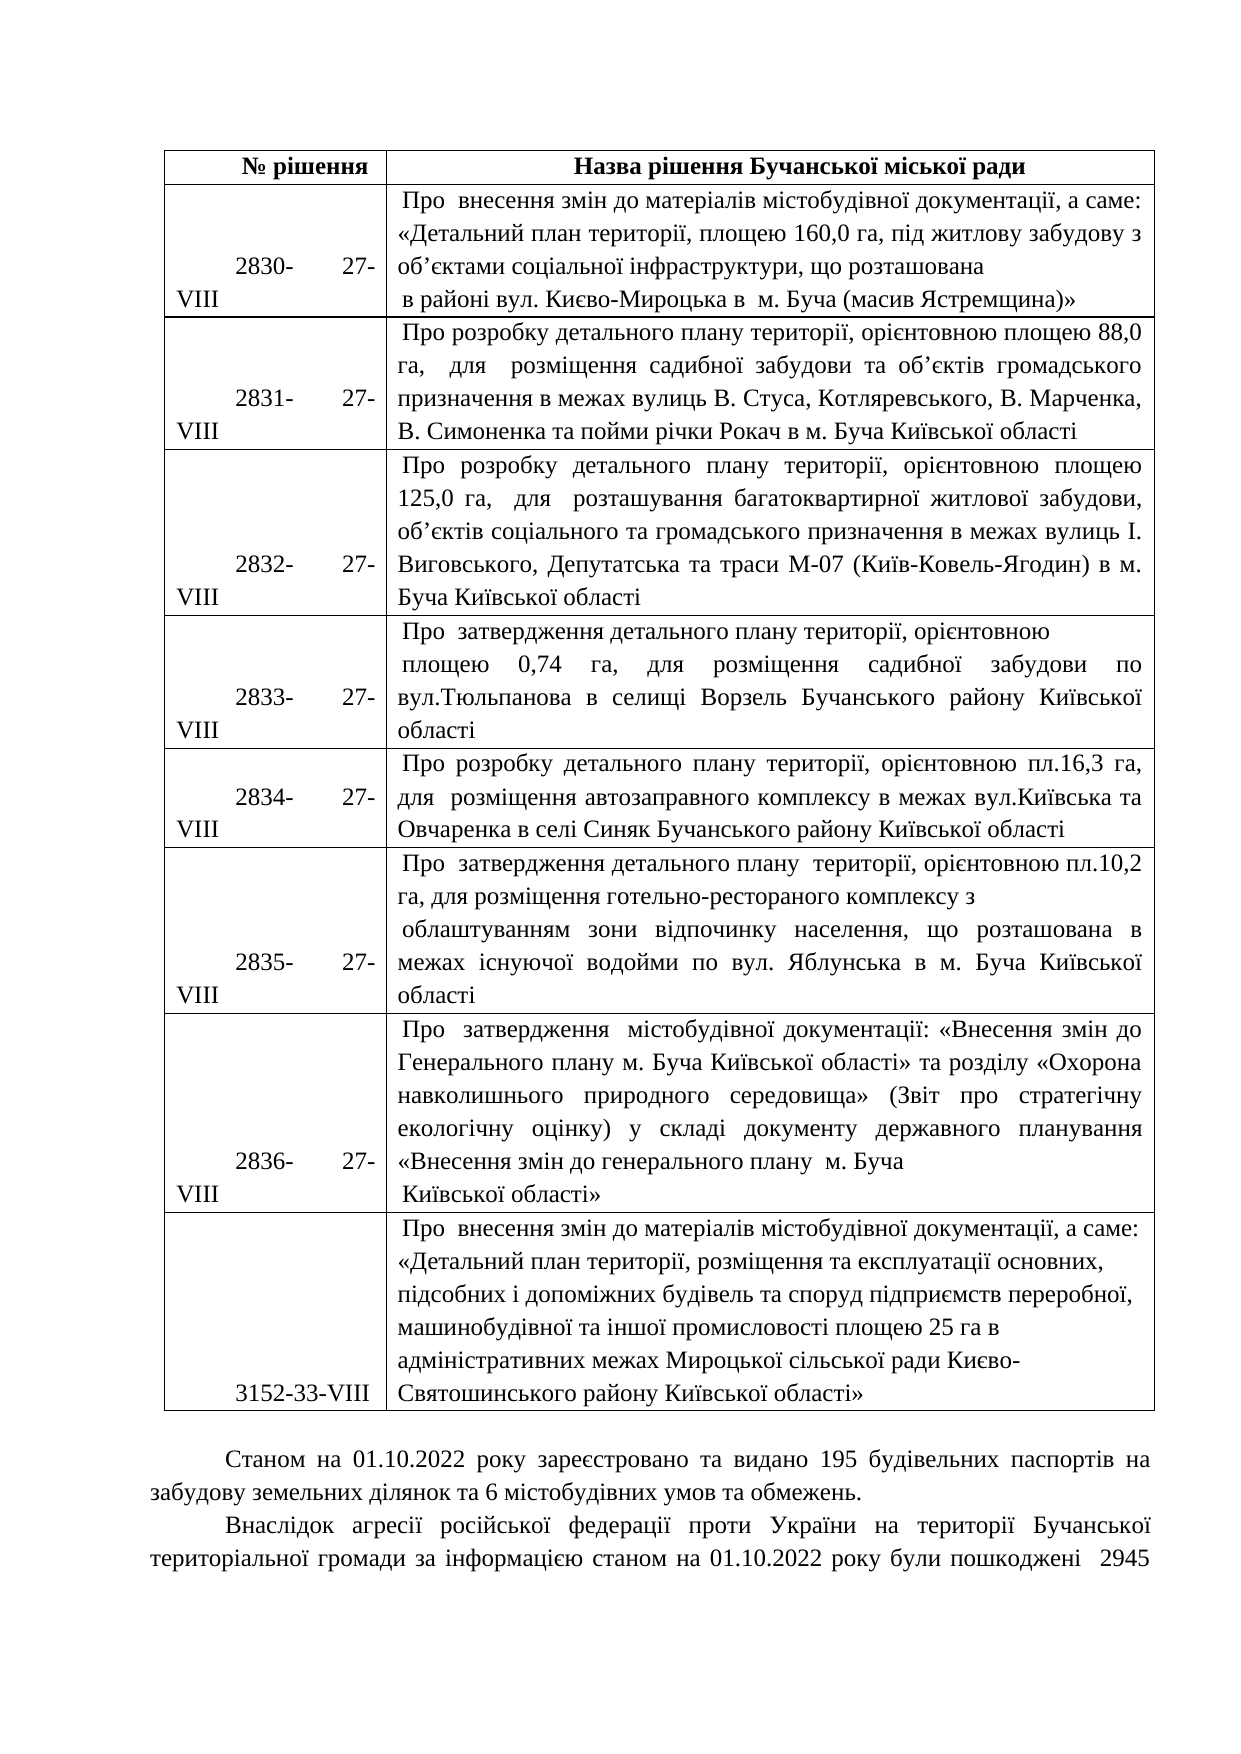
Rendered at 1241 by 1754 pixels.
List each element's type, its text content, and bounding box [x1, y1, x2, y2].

table_cell Про затвердження містобудівної документації: «Внесення змін до Генерального плану м. Буча Київської області» та розділу «Охорона навколишнього природного середовища» (Звіт про стратегічну екологічну оцінку) у складі документу державного планування «Внесення змін до генерального плану м. Буча Київської області» [387, 1014, 1154, 1212]
table_cell 3152-33-VIІІ [165, 1213, 386, 1410]
table_cell 2834- 27-VIІІ [165, 749, 386, 847]
table_cell 2831- 27-VIІІ [165, 318, 386, 449]
table_cell 2836- 27-VIІІ [165, 1014, 386, 1212]
table_cell Про розробку детального плану території, орієнтовною площею 125,0 га, для розташування багатоквартирної житлової забудови, об’єктів соціального та громадського призначення в межах вулиць І. Виговського, Депутатська та траси М-07 (Київ-Ковель-Ягодин) в м. Буча Київської області [387, 450, 1154, 615]
table_cell Про внесення змін до матеріалів містобудівної документації, а саме: «Детальний план території, площею 160,0 га, під житлову забудову з об’єктами соціальної інфраструктури, що розташована в районі вул. Києво-Мироцька в м. Буча (масив Ястремщина)» [387, 185, 1154, 316]
table_cell 2832- 27-VIІІ [165, 450, 386, 615]
table_cell 2830- 27-VIІІ [165, 185, 386, 316]
table_cell 2835- 27-VIІІ [165, 848, 386, 1013]
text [150, 1511, 1151, 1572]
table_cell 2833- 27-VIІІ [165, 616, 386, 747]
text Станом на 01.10.2022 року зареєстровано та видано 195 будівельних паспортів на забудову земельних ділянок та 6 містобудівних умов та обмежень. [150, 1444, 1151, 1506]
table_cell Про затвердження детального плану території, орієнтовною площею 0,74 га, для розміщення садибної забудови по вул.Тюльпанова в селищі Ворзель Бучанського району Київської області [387, 616, 1154, 747]
table_cell Про розробку детального плану території, орієнтовною площею 88,0 га, для розміщення садибної забудови та об’єктів громадського призначення в межах вулиць В. Стуса, Котляревського, В. Марченка, В. Симоненка та пойми річки Рокач в м. Буча Київської області [387, 318, 1154, 449]
table_header Назва рішення Бучанської міської ради [387, 151, 1154, 184]
table_cell Про розробку детального плану території, орієнтовною пл.16,3 га, для розміщення автозаправного комплексу в межах вул.Київська та Овчаренка в селі Синяк Бучанського району Київської області [387, 749, 1154, 847]
table_header № рішення [165, 151, 386, 184]
table_cell Про затвердження детального плану території, орієнтовною пл.10,2 га, для розміщення готельно-рестораного комплексу з облаштуванням зони відпочинку населення, що розташована в межах існуючої водойми по вул. Яблунська в м. Буча Київської області [387, 848, 1154, 1013]
table_cell Про внесення змін до матеріалів містобудівної документації, а саме: «Детальний план території, розміщення та експлуатації основних, підсобних і допоміжних будівель та споруд підприємств переробної, машинобудівної та іншої промисловості площею 25 га в адміністративних межах Мироцької сільської ради Києво-Святошинського району Київської області» [387, 1213, 1154, 1410]
